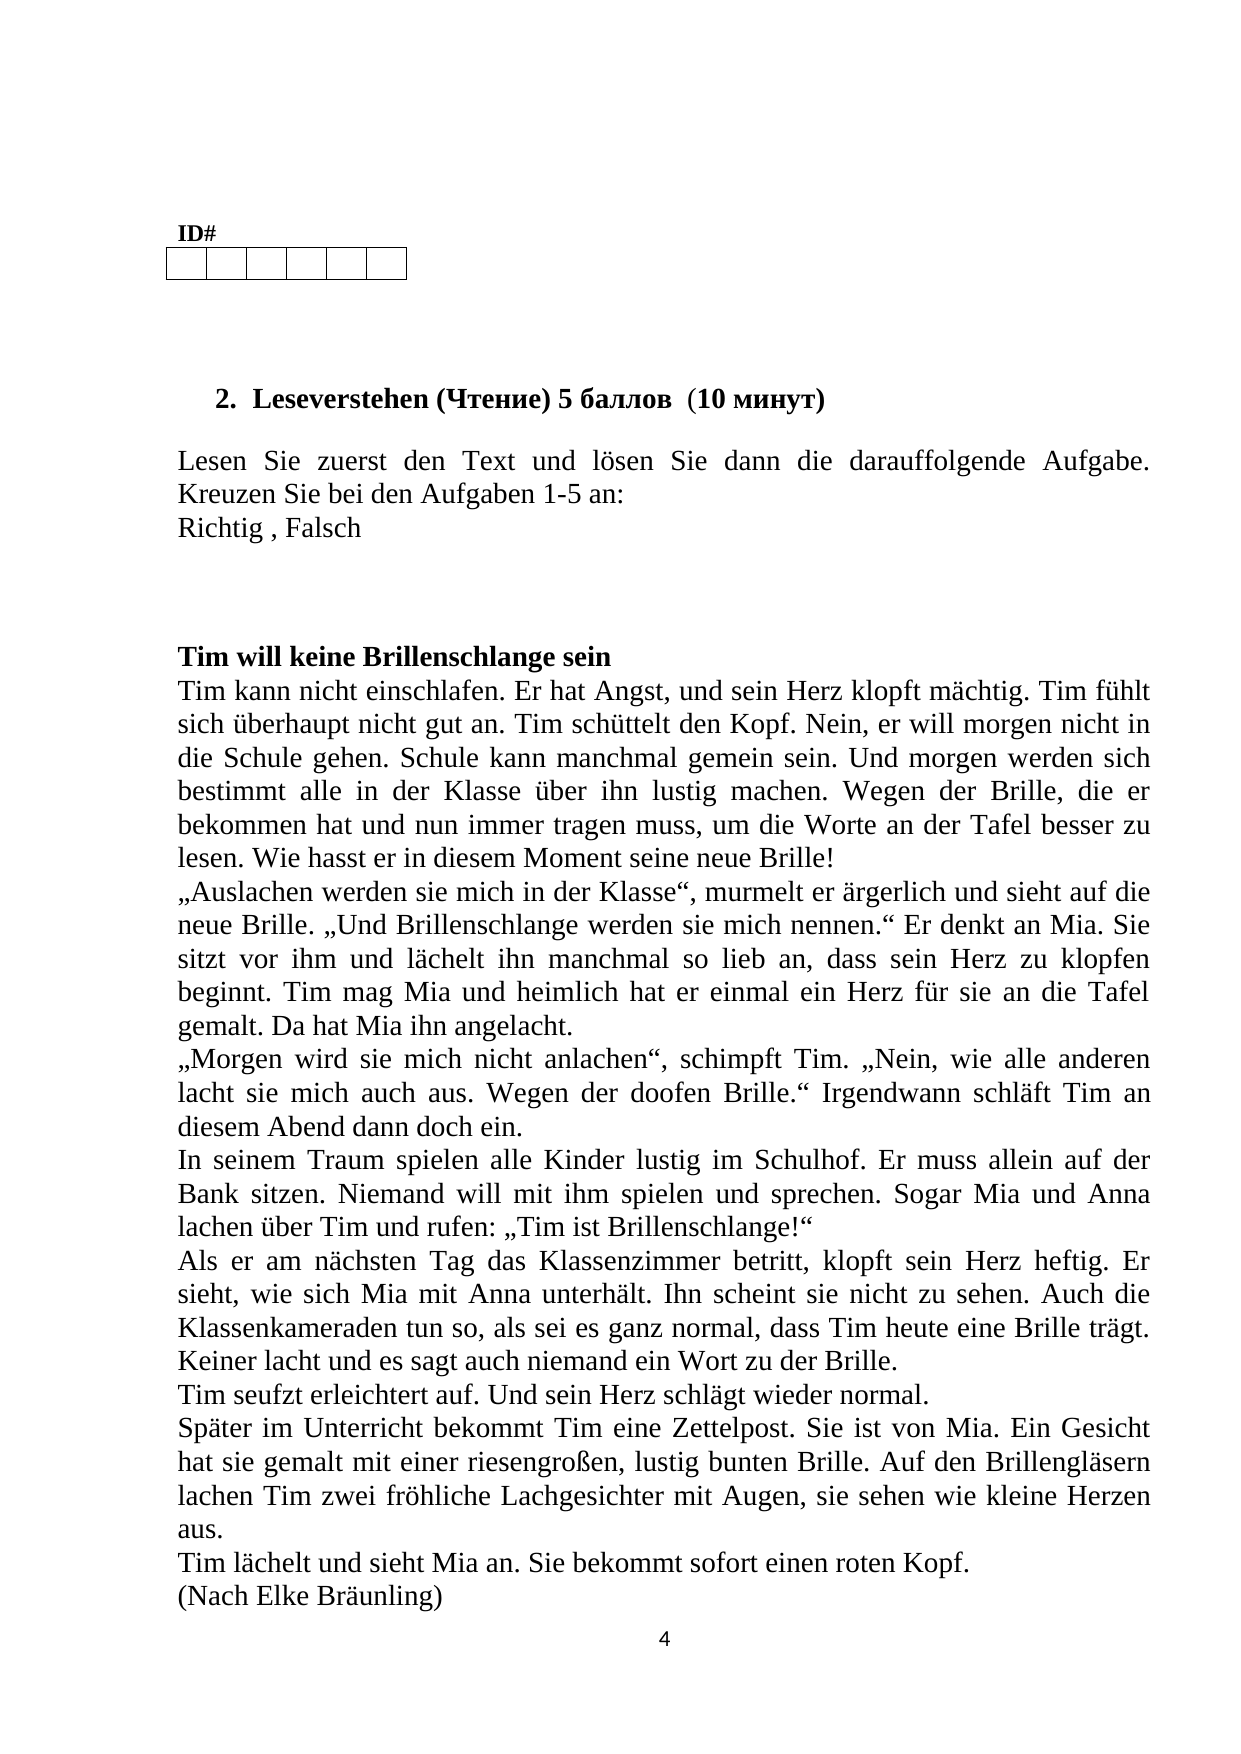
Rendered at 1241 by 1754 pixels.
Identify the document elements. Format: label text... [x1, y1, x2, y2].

text Später im Unterricht bekommt Tim eine Zettelpost. Sie ist von Mia. Ein Gesicht hat sie gemalt mit einer riesengroßen, lustig bunten Brille. Auf den Brillengläsern lachen Tim zwei fröhliche Lachgesichter mit Augen, sie sehen wie kleine Herzen aus. [177, 1411, 1152, 1545]
text Tim seufzt erleichtert auf. Und sein Herz schlägt wieder normal. [177, 1377, 1152, 1411]
text Lesen Sie zuerst den Text und lösen Sie dann die darauffolgende Aufgabe. Kreuzen Sie bei den Aufgaben 1-5 an: [177, 443, 1152, 510]
table_header [367, 248, 406, 279]
text Tim lächelt und sieht Mia an. Sie bekommt sofort einen roten Kopf. [177, 1545, 1152, 1578]
table_header [247, 248, 286, 279]
text (Nach Elke Bräunling) [177, 1578, 1152, 1612]
list Leseverstehen (Чтение) 5 баллов (10 минут) [215, 381, 1152, 414]
text „Morgen wird sie mich nicht anlachen“, schimpft Tim. „Nein, wie alle anderen lacht sie mich auch aus. Wegen der doofen Brille.“ Irgendwann schläft Tim an diesem Abend dann doch ein. [177, 1042, 1152, 1142]
text In seinem Traum spielen alle Kinder lustig im Schulhof. Er muss allein auf der Bank sitzen. Niemand will mit ihm spielen und sprechen. Sogar Mia und Anna lachen über Tim und rufen: „Tim ist Brillenschlange!“ [177, 1142, 1152, 1243]
text Richtig , Falsch [177, 510, 1152, 543]
text „Auslachen werden sie mich in der Klasse“, murmelt er ärgerlich und sieht auf die neue Brille. „Und Brillenschlange werden sie mich nennen.“ Er denkt an Mia. Sie sitzt vor ihm und lächelt ihn manchmal so lieb an, dass sein Herz zu klopfen beginnt. Tim mag Mia und heimlich hat er einmal ein Herz für sie an die Tafel gemalt. Da hat Mia ihn angelacht. [177, 874, 1152, 1042]
table_header [207, 248, 246, 279]
table_header [167, 248, 206, 279]
text Tim kann nicht einschlafen. Er hat Angst, und sein Herz klopft mächtig. Tim fühlt sich überhaupt nicht gut an. Tim schüttelt den Kopf. Nein, er will morgen nicht in die Schule gehen. Schule kann manchmal gemein sein. Und morgen werden sich bestimmt alle in der Klasse über ihn lustig machen. Wegen der Brille, die er bekommen hat und nun immer tragen muss, um die Worte an der Tafel besser zu lesen. Wie hasst er in diesem Moment seine neue Brille! [177, 673, 1152, 874]
text ID# [177, 219, 1152, 247]
text Als er am nächsten Tag das Klassenzimmer betritt, klopft sein Herz heftig. Er sieht, wie sich Mia mit Anna unterhält. Ihn scheint sie nicht zu sehen. Auch die Klassenkameraden tun so, als sei es ganz normal, dass Tim heute eine Brille trägt. Keiner lacht und es sagt auch niemand ein Wort zu der Brille. [177, 1243, 1152, 1377]
table_header [327, 248, 366, 279]
table_header [287, 248, 326, 279]
text Tim will keine Brillenschlange sein [177, 639, 1152, 673]
